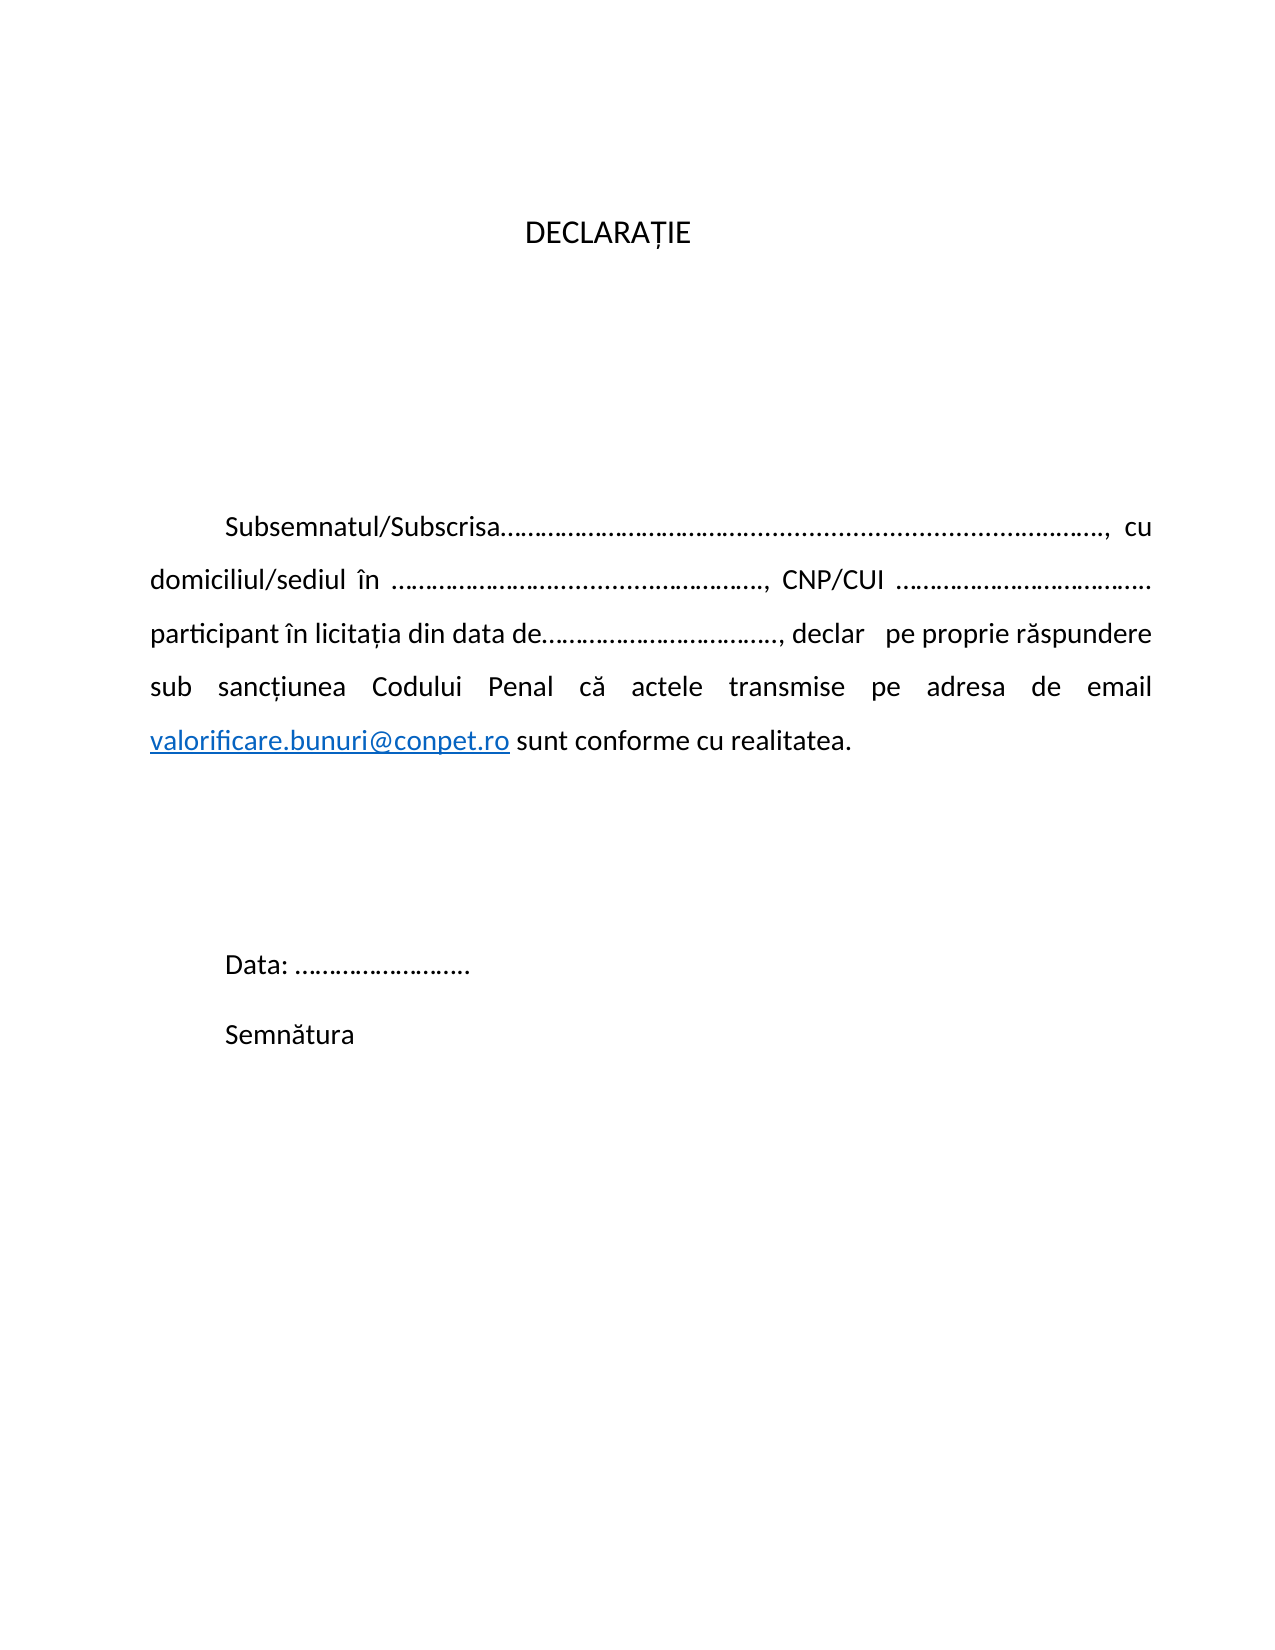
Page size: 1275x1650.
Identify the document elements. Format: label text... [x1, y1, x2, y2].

text Data: …………………….. [150, 946, 1153, 981]
text DECLARAȚIE [450, 211, 1153, 251]
text Subsemnatul/Subscrisa………………………………......................................…..……., cu domiciliul/sediul în ……………………..............……………., CNP/CUI ……………………………….. participant în licitația din data de…………………………….., declar pe proprie răspundere sub sancțiunea Codului Penal că actele transmise pe adresa de email valorificare.bunuri@conpet.ro sunt conforme cu realitatea. [150, 508, 1153, 757]
text Semnătura [150, 1016, 1153, 1051]
